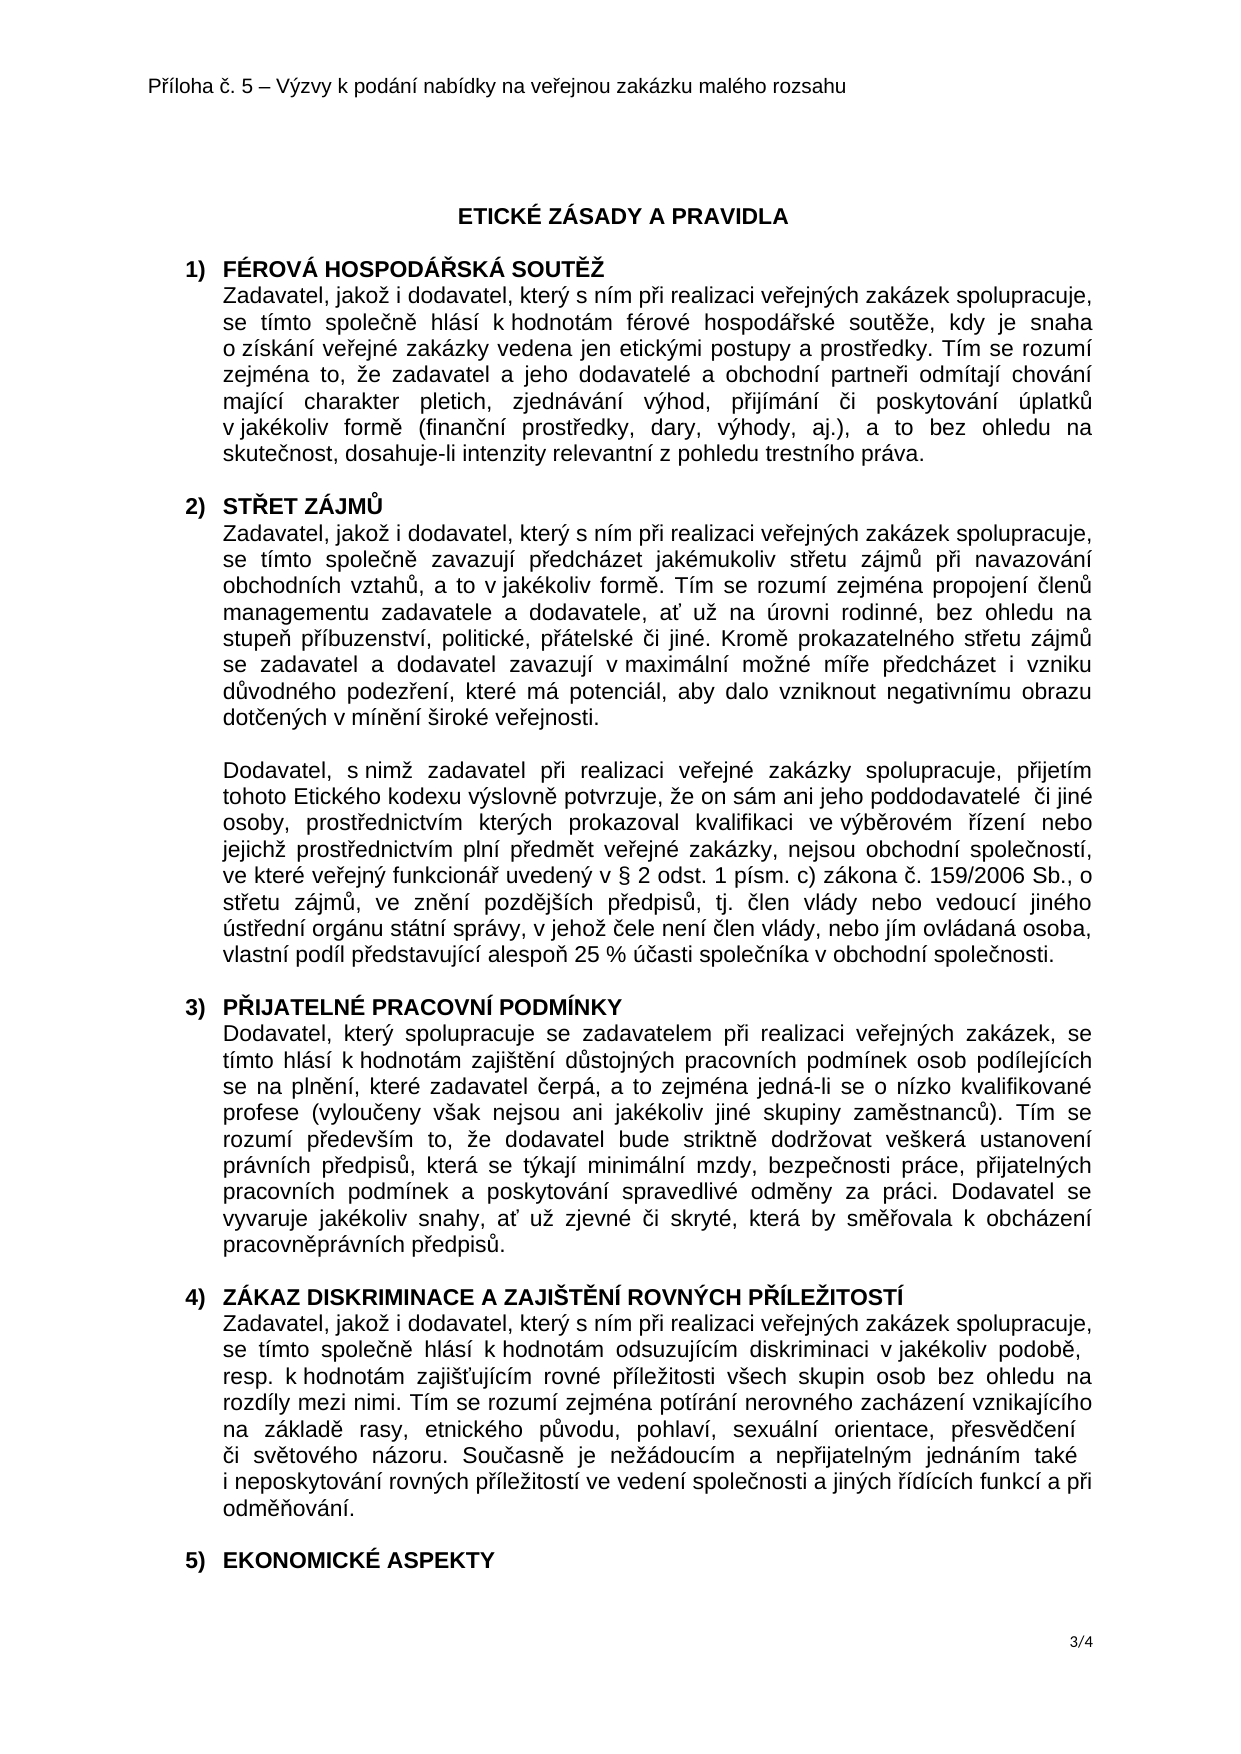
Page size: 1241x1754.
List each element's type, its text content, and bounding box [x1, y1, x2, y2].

list Dodavatel, s nimž zadavatel při realizaci veřejné zakázky spolupracuje, přijetím tohoto Etického kodexu výslovně potvrzuje, že on sám ani jeho poddodavatelé či jiné osoby, prostřednictvím kterých prokazoval kvalifikaci ve výběrovém řízení nebo jejichž prostřednictvím plní předmět veřejné zakázky, nejsou obchodní společností, ve které veřejný funkcionář uvedený v § 2 odst. 1 písm. c) zákona č. 159/2006 Sb., o střetu zájmů, ve znění pozdějších předpisů, tj. člen vlády nebo vedoucí jiného ústřední orgánu státní správy, v jehož čele není člen vlády, nebo jím ovládaná osoba, vlastní podíl představující alespoň 25 % účasti společníka v obchodní společnosti. [223, 757, 1093, 967]
text ETICKÉ ZÁSADY A PRAVIDLA [148, 203, 1093, 229]
list STŘET ZÁJMŮ [185, 493, 1093, 519]
list FÉROVÁ HOSPODÁŘSKÁ SOUTĚŽ [185, 256, 1093, 282]
list PŘIJATELNÉ PRACOVNÍ PODMÍNKY [185, 994, 1093, 1020]
list Dodavatel, který spolupracuje se zadavatelem při realizaci veřejných zakázek, se tímto hlásí k hodnotám zajištění důstojných pracovních podmínek osob podílejících se na plnění, které zadavatel čerpá, a to zejména jedná-li se o nízko kvalifikované profese (vyloučeny však nejsou ani jakékoliv jiné skupiny zaměstnanců). Tím se rozumí především to, že dodavatel bude striktně dodržovat veškerá ustanovení právních předpisů, která se týkají minimální mzdy, bezpečnosti práce, přijatelných pracovních podmínek a poskytování spravedlivé odměny za práci. Dodavatel se vyvaruje jakékoliv snahy, ať už zjevné či skryté, která by směřovala k obcházení pracovněprávních předpisů. [223, 1020, 1093, 1257]
list Zadavatel, jakož i dodavatel, který s ním při realizaci veřejných zakázek spolupracuje, se tímto společně hlásí k hodnotám odsuzujícím diskriminaci v jakékoliv podobě, resp. k hodnotám zajišťujícím rovné příležitosti všech skupin osob bez ohledu na rozdíly mezi nimi. Tím se rozumí zejména potírání nerovného zacházení vznikajícího na základě rasy, etnického původu, pohlaví, sexuální orientace, přesvědčení či světového názoru. Současně je nežádoucím a nepřijatelným jednáním také i neposkytování rovných příležitostí ve vedení společnosti a jiných řídících funkcí a při odměňování. [223, 1310, 1093, 1521]
list ZÁKAZ DISKRIMINACE A ZAJIŠTĚNÍ ROVNÝCH PŘÍLEŽITOSTÍ [185, 1284, 1093, 1310]
list Zadavatel, jakož i dodavatel, který s ním při realizaci veřejných zakázek spolupracuje, se tímto společně zavazují předcházet jakémukoliv střetu zájmů při navazování obchodních vztahů, a to v jakékoliv formě. Tím se rozumí zejména propojení členů managementu zadavatele a dodavatele, ať už na úrovni rodinné, bez ohledu na stupeň příbuzenství, politické, přátelské či jiné. Kromě prokazatelného střetu zájmů se zadavatel a dodavatel zavazují v maximální možné míře předcházet i vzniku důvodného podezření, které má potenciál, aby dalo vzniknout negativnímu obrazu dotčených v mínění široké veřejnosti. [223, 519, 1093, 730]
list Zadavatel, jakož i dodavatel, který s ním při realizaci veřejných zakázek spolupracuje, se tímto společně hlásí k hodnotám férové hospodářské soutěže, kdy je snaha o získání veřejné zakázky vedena jen etickými postupy a prostředky. Tím se rozumí zejména to, že zadavatel a jeho dodavatelé a obchodní partneři odmítají chování mající charakter pletich, zjednávání výhod, přijímání či poskytování úplatků v jakékoliv formě (finanční prostředky, dary, výhody, aj.), a to bez ohledu na skutečnost, dosahuje-li intenzity relevantní z pohledu trestního práva. [223, 282, 1093, 467]
list EKONOMICKÉ ASPEKTY [185, 1547, 1093, 1574]
